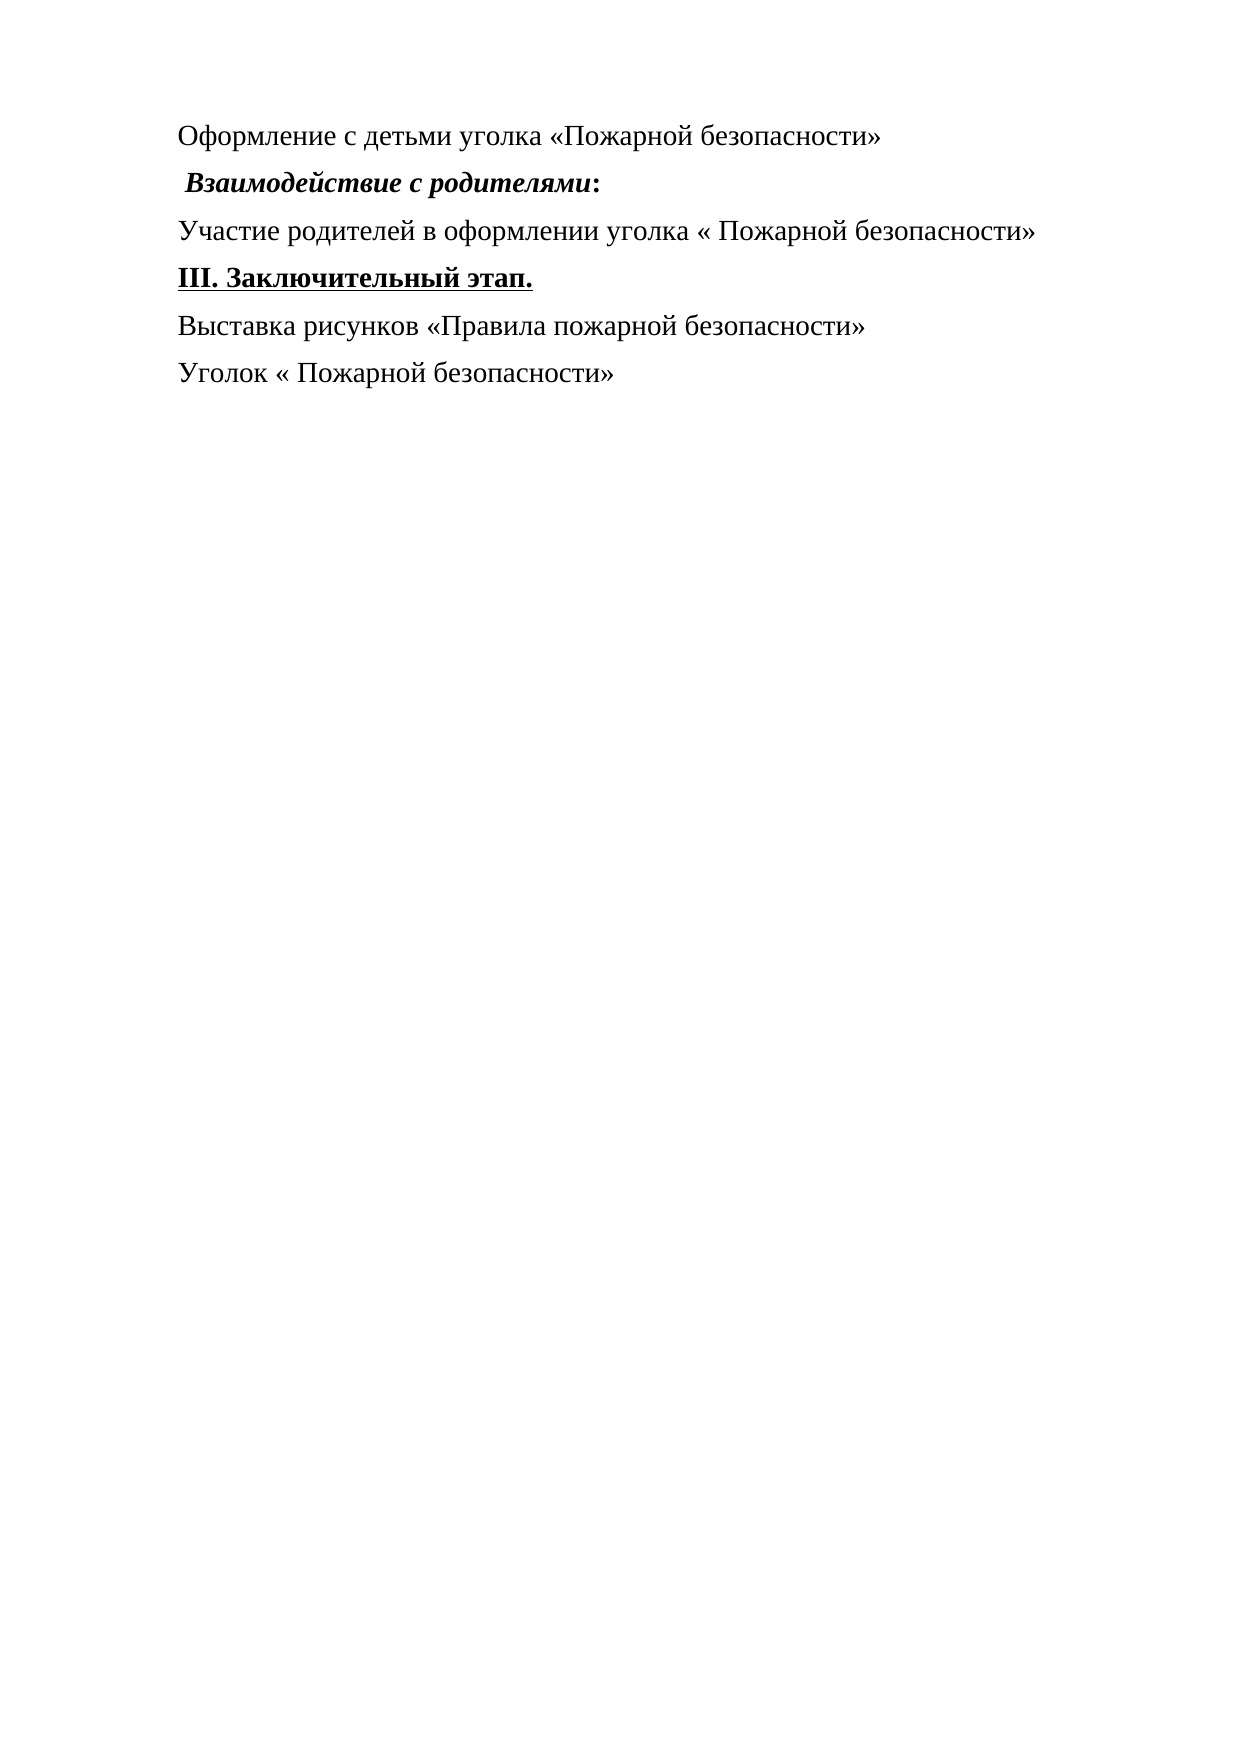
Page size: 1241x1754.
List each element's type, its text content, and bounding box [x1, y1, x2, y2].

text Выставка рисунков «Правила пожарной безопасности» [177, 308, 1152, 342]
text Участие родителей в оформлении уголка « Пожарной безопасности» [177, 213, 1152, 247]
text III. Заключительный этап. [177, 261, 1152, 294]
text Уголок « Пожарной безопасности» [177, 356, 1152, 389]
text Взаимодействие с родителями: [177, 166, 1152, 199]
text Оформление с детьми уголка «Пожарной безопасности» [177, 118, 1152, 152]
